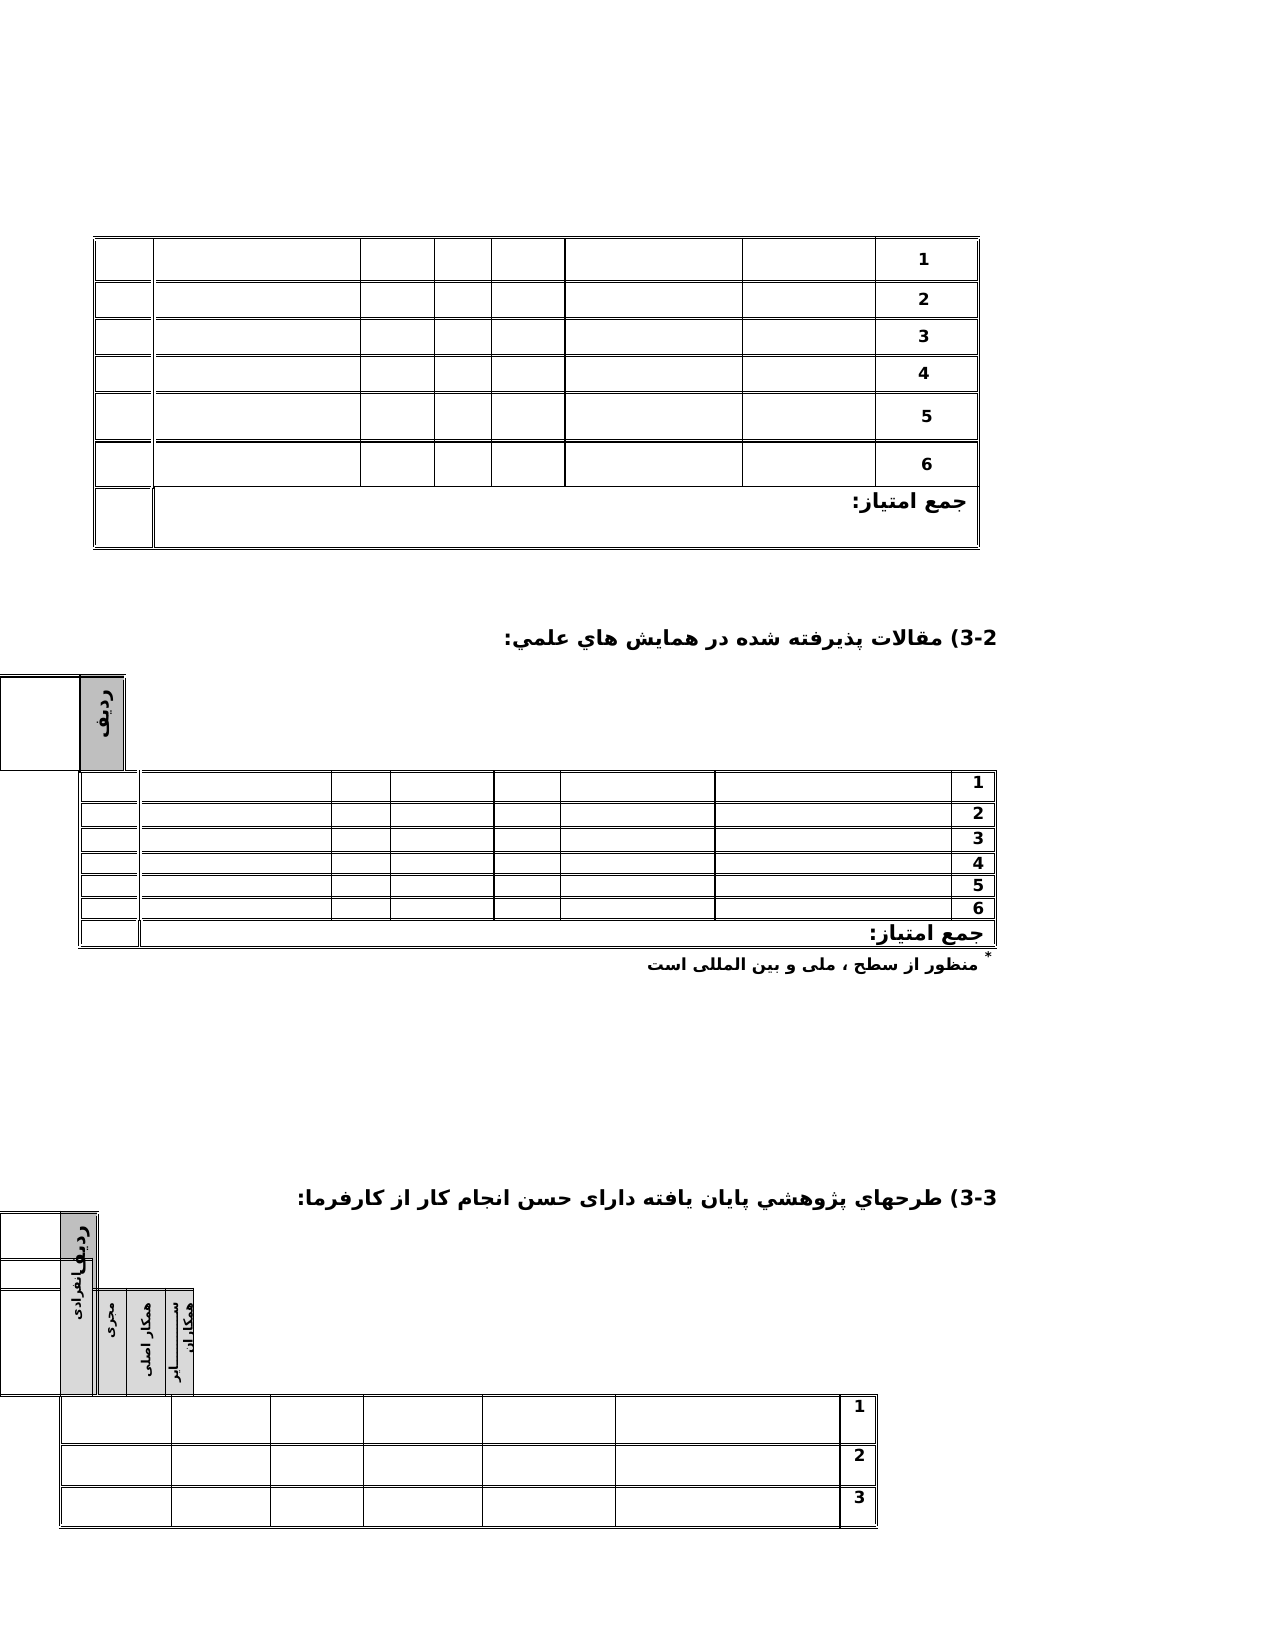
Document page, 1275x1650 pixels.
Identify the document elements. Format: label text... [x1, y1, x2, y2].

table_cell [62, 1397, 171, 1443]
table_cell [391, 876, 493, 896]
table_cell [271, 1488, 363, 1526]
table_cell [391, 773, 493, 801]
table_cell [80, 918, 139, 946]
table_cell [492, 394, 564, 439]
table_cell [154, 317, 360, 353]
table_cell [492, 283, 564, 317]
table_cell [140, 851, 331, 873]
table_cell [716, 854, 951, 873]
table_cell [743, 239, 875, 280]
table_cell [81, 770, 139, 801]
table_cell 6 [952, 899, 994, 918]
table_cell [435, 394, 491, 439]
table_cell [483, 1488, 615, 1526]
table_cell [435, 239, 491, 280]
table_cell [743, 443, 875, 486]
table_cell [82, 826, 139, 851]
table_cell [716, 804, 951, 826]
table_cell [566, 443, 742, 486]
table_cell [332, 854, 390, 873]
table_cell [96, 317, 153, 353]
table_cell [172, 1397, 270, 1443]
table_cell [561, 829, 714, 851]
table_cell [361, 357, 434, 391]
table_cell [361, 283, 434, 317]
table_cell [82, 851, 139, 873]
table_cell 2 [952, 804, 994, 826]
table_cell 2 [876, 283, 977, 317]
table_cell [716, 773, 951, 801]
table_cell [391, 899, 493, 918]
table_cell [561, 899, 714, 918]
table_cell [495, 899, 560, 918]
table_cell [616, 1488, 839, 1526]
table_cell [391, 804, 493, 826]
table_cell 2 [841, 1446, 875, 1485]
table_cell 5 [876, 394, 977, 439]
table_cell [140, 826, 331, 851]
table_cell [95, 486, 153, 547]
table_cell جمع امتياز: [155, 487, 978, 547]
table_cell 6 [876, 443, 977, 486]
table_cell [364, 1488, 482, 1526]
table_cell [140, 801, 331, 826]
table_cell [483, 1397, 615, 1443]
table_cell [391, 854, 493, 873]
table_cell [332, 876, 390, 896]
table_cell [271, 1397, 363, 1443]
table_cell [154, 239, 360, 280]
table_cell [566, 239, 742, 280]
table_cell [95, 439, 153, 486]
table_cell 4 [952, 854, 994, 873]
table_cell [332, 773, 390, 801]
table_cell 5 [952, 876, 994, 896]
table_header رديف [61, 1214, 97, 1288]
table_cell [361, 443, 434, 486]
table_cell [332, 804, 390, 826]
table_cell [561, 854, 714, 873]
table_cell سایر همکاران [166, 1291, 193, 1394]
table_cell [743, 394, 875, 439]
table_cell [435, 443, 491, 486]
table_cell [435, 283, 491, 317]
table_cell [140, 873, 331, 896]
table_cell [492, 239, 564, 280]
table_cell [566, 320, 742, 353]
table_cell [566, 394, 742, 439]
table_cell [492, 357, 564, 391]
table_cell [361, 320, 434, 353]
table_cell [364, 1397, 482, 1443]
table_cell [82, 896, 139, 918]
table_cell 1 [952, 773, 994, 801]
table_cell [140, 896, 331, 918]
table_cell [492, 443, 564, 486]
table_cell [96, 280, 153, 317]
table_cell [154, 354, 360, 391]
table_cell مجری [99, 1291, 126, 1394]
table_cell [271, 1446, 363, 1485]
table_cell [716, 829, 951, 851]
table_cell [616, 1446, 839, 1485]
table_cell [80, 873, 139, 896]
table_cell 1 [841, 1397, 875, 1443]
table_cell [616, 1397, 839, 1443]
text 3-2) مقالات پذيرفته شده در همايش هاي علمي: [59, 626, 997, 650]
table_cell [561, 876, 714, 896]
table_cell [495, 773, 560, 801]
table_cell همکار اصلی [127, 1291, 165, 1394]
table_cell [566, 357, 742, 391]
table_cell [361, 394, 434, 439]
table_cell جمع امتياز: [140, 918, 996, 946]
text 3-3) طرحهاي پژوهشي پايان يافته دارای حسن انجام کار از کارفرما: [59, 1186, 997, 1211]
table_cell 3 [952, 829, 994, 851]
table_cell [332, 899, 390, 918]
text * منظور از سطح ، ملی و بین المللی است [59, 949, 997, 975]
table_cell 4 [876, 357, 977, 391]
table_cell 3 [876, 320, 977, 353]
table_cell [435, 357, 491, 391]
table_cell [172, 1446, 270, 1485]
table_cell [483, 1446, 615, 1485]
table_cell [743, 357, 875, 391]
table_cell [154, 391, 360, 439]
table_cell [743, 283, 875, 317]
table_cell [172, 1488, 270, 1526]
table_cell [60, 1485, 171, 1526]
table_cell [561, 773, 714, 801]
table_cell [361, 239, 434, 280]
table_cell [716, 876, 951, 896]
table_cell [561, 804, 714, 826]
table_cell [435, 320, 491, 353]
table_cell 3 [841, 1485, 877, 1526]
table_cell [716, 899, 951, 918]
table_cell [154, 439, 360, 486]
table_cell 1 [876, 239, 978, 280]
table_cell [140, 770, 331, 801]
table_cell [492, 320, 564, 353]
table_cell [743, 320, 875, 353]
table_cell [391, 829, 493, 851]
table_cell [154, 280, 360, 317]
table_header رديف [81, 678, 124, 770]
table_cell [495, 876, 560, 896]
table_cell [62, 1446, 171, 1485]
table_cell انفرادی [61, 1261, 92, 1394]
table_cell [495, 854, 560, 873]
table_cell [332, 829, 390, 851]
table_cell [566, 283, 742, 317]
table_cell [95, 391, 153, 439]
table_cell [82, 801, 139, 826]
table_cell [495, 829, 560, 851]
table_cell [96, 354, 153, 391]
table_cell [364, 1446, 482, 1485]
table_cell [95, 239, 153, 280]
table_cell [495, 804, 560, 826]
